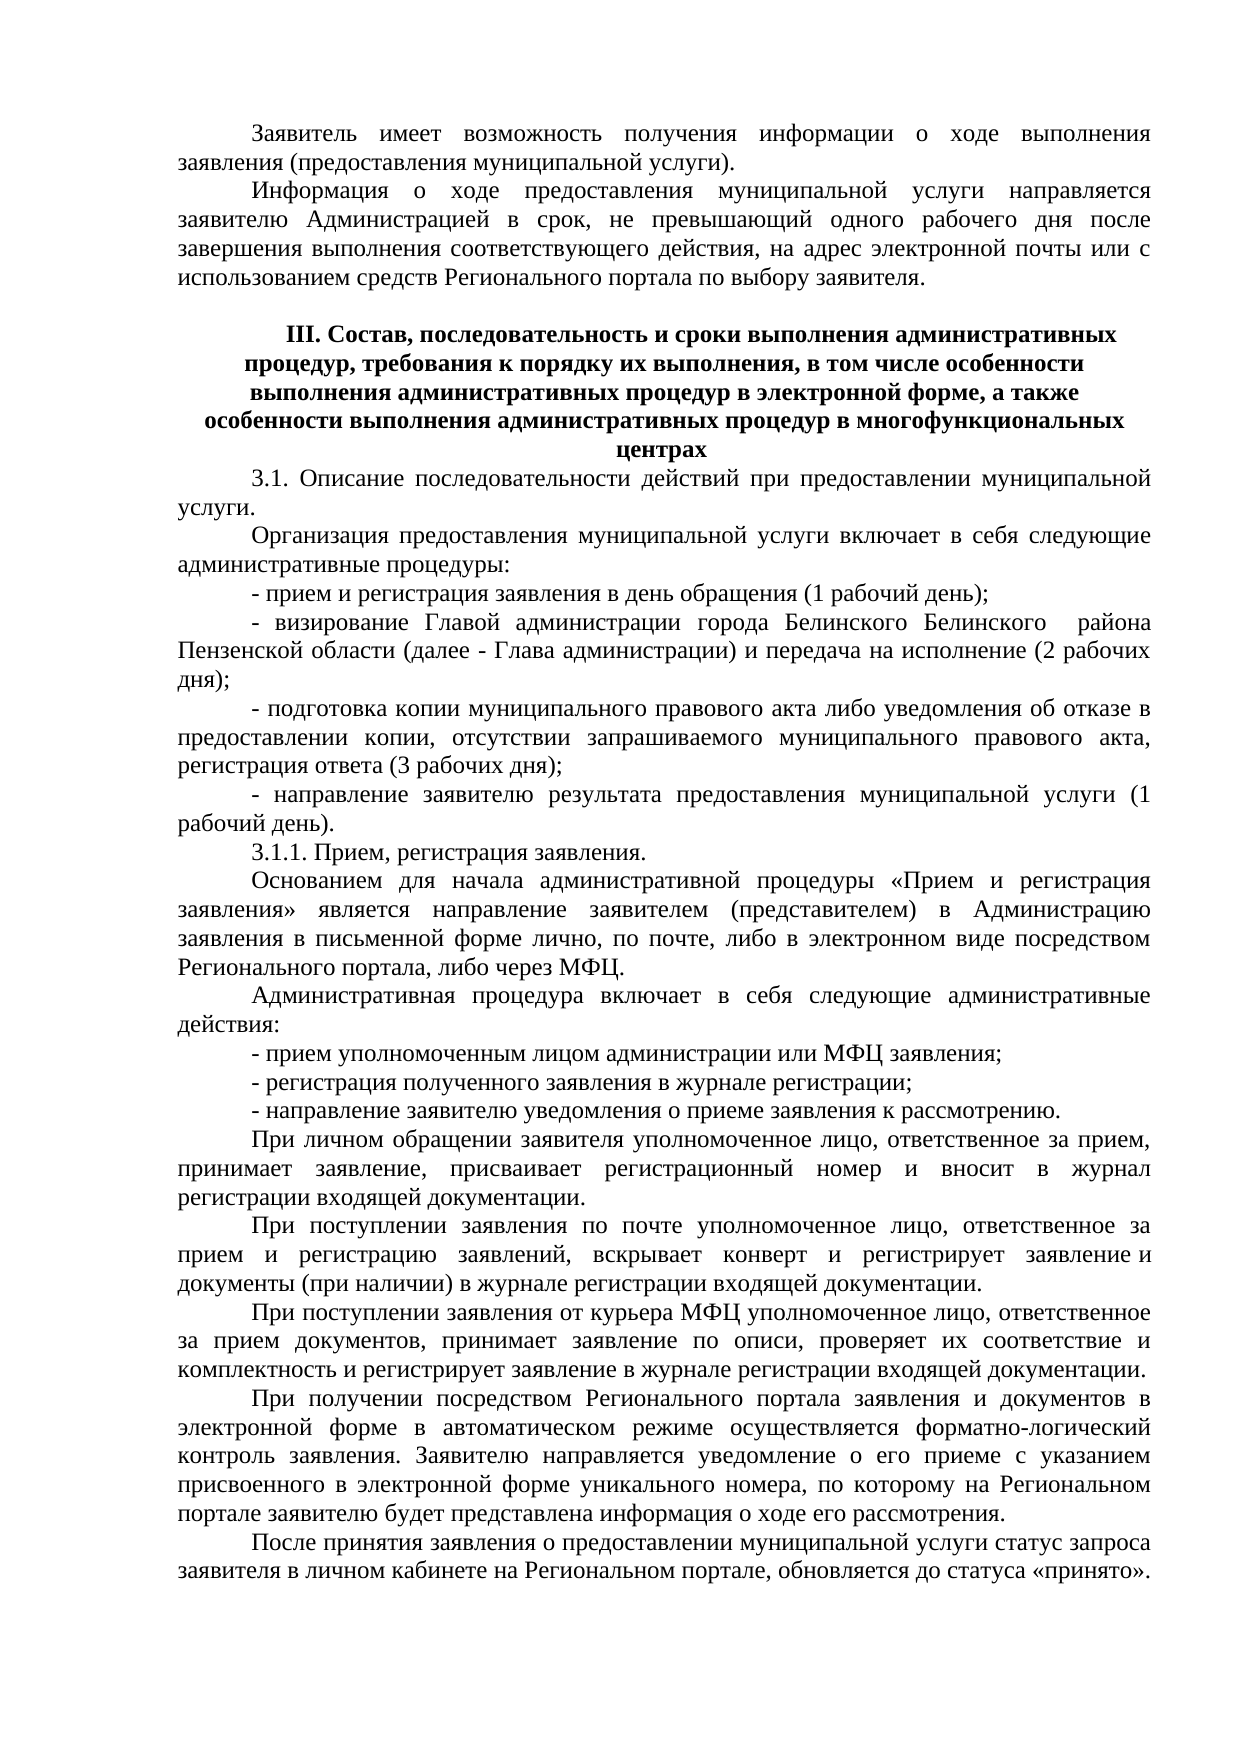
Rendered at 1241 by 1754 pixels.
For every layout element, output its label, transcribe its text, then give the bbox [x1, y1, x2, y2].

text 3.1. Описание последовательности действий при предоставлении муниципальной услуги. [177, 463, 1152, 521]
text - направление заявителю уведомления о приеме заявления к рассмотрению. [177, 1096, 1152, 1124]
text - визирование Главой администрации города Белинского Белинского района Пензенской области (далее - Глава администрации) и передача на исполнение (2 рабочих дня); [177, 607, 1152, 693]
text При поступлении заявления по почте уполномоченное лицо, ответственное за прием и регистрацию заявлений, вскрывает конверт и регистрирует заявление и документы (при наличии) в журнале регистрации входящей документации. [177, 1211, 1152, 1297]
text При поступлении заявления от курьера МФЦ уполномоченное лицо, ответственное за прием документов, принимает заявление по описи, проверяет их соответствие и комплектность и регистрирует заявление в журнале регистрации входящей документации. [177, 1297, 1152, 1383]
text Информация о ходе предоставления муниципальной услуги направляется заявителю Администрацией в срок, не превышающий одного рабочего дня после завершения выполнения соответствующего действия, на адрес электронной почты или с использованием средств Регионального портала по выбору заявителя. [177, 176, 1152, 291]
text При личном обращении заявителя уполномоченное лицо, ответственное за прием, принимает заявление, присваивает регистрационный номер и вносит в журнал регистрации входящей документации. [177, 1124, 1152, 1211]
text 3.1.1. Прием, регистрация заявления. [177, 837, 1152, 866]
text Административная процедура включает в себя следующие административные действия: [177, 981, 1152, 1038]
text При получении посредством Регионального портала заявления и документов в электронной форме в автоматическом режиме осуществляется форматно-логический контроль заявления. Заявителю направляется уведомление о его приеме с указанием присвоенного в электронной форме уникального номера, по которому на Региональном портале заявителю будет представлена информация о ходе его рассмотрения. [177, 1383, 1152, 1527]
text III. Состав, последовательность и сроки выполнения административных процедур, требования к порядку их выполнения, в том числе особенности выполнения административных процедур в электронной форме, а также особенности выполнения административных процедур в многофункциональных центрах [177, 319, 1152, 463]
text - прием и регистрация заявления в день обращения (1 рабочий день); [177, 578, 1152, 607]
text После принятия заявления о предоставлении муниципальной услуги статус запроса заявителя в личном кабинете на Региональном портале, обновляется до статуса «принято». [177, 1527, 1152, 1584]
text - направление заявителю результата предоставления муниципальной услуги (1 рабочий день). [177, 779, 1152, 837]
text - подготовка копии муниципального правового акта либо уведомления об отказе в предоставлении копии, отсутствии запрашиваемого муниципального правового акта, регистрация ответа (3 рабочих дня); [177, 693, 1152, 779]
text Организация предоставления муниципальной услуги включает в себя следующие административные процедуры: [177, 521, 1152, 578]
text - прием уполномоченным лицом администрации или МФЦ заявления; [177, 1038, 1152, 1067]
text Заявитель имеет возможность получения информации о ходе выполнения заявления (предоставления муниципальной услуги). [177, 118, 1152, 176]
text Основанием для начала административной процедуры «Прием и регистрация заявления» является направление заявителем (представителем) в Администрацию заявления в письменной форме лично, по почте, либо в электронном виде посредством Регионального портала, либо через МФЦ. [177, 866, 1152, 981]
text - регистрация полученного заявления в журнале регистрации; [177, 1067, 1152, 1096]
